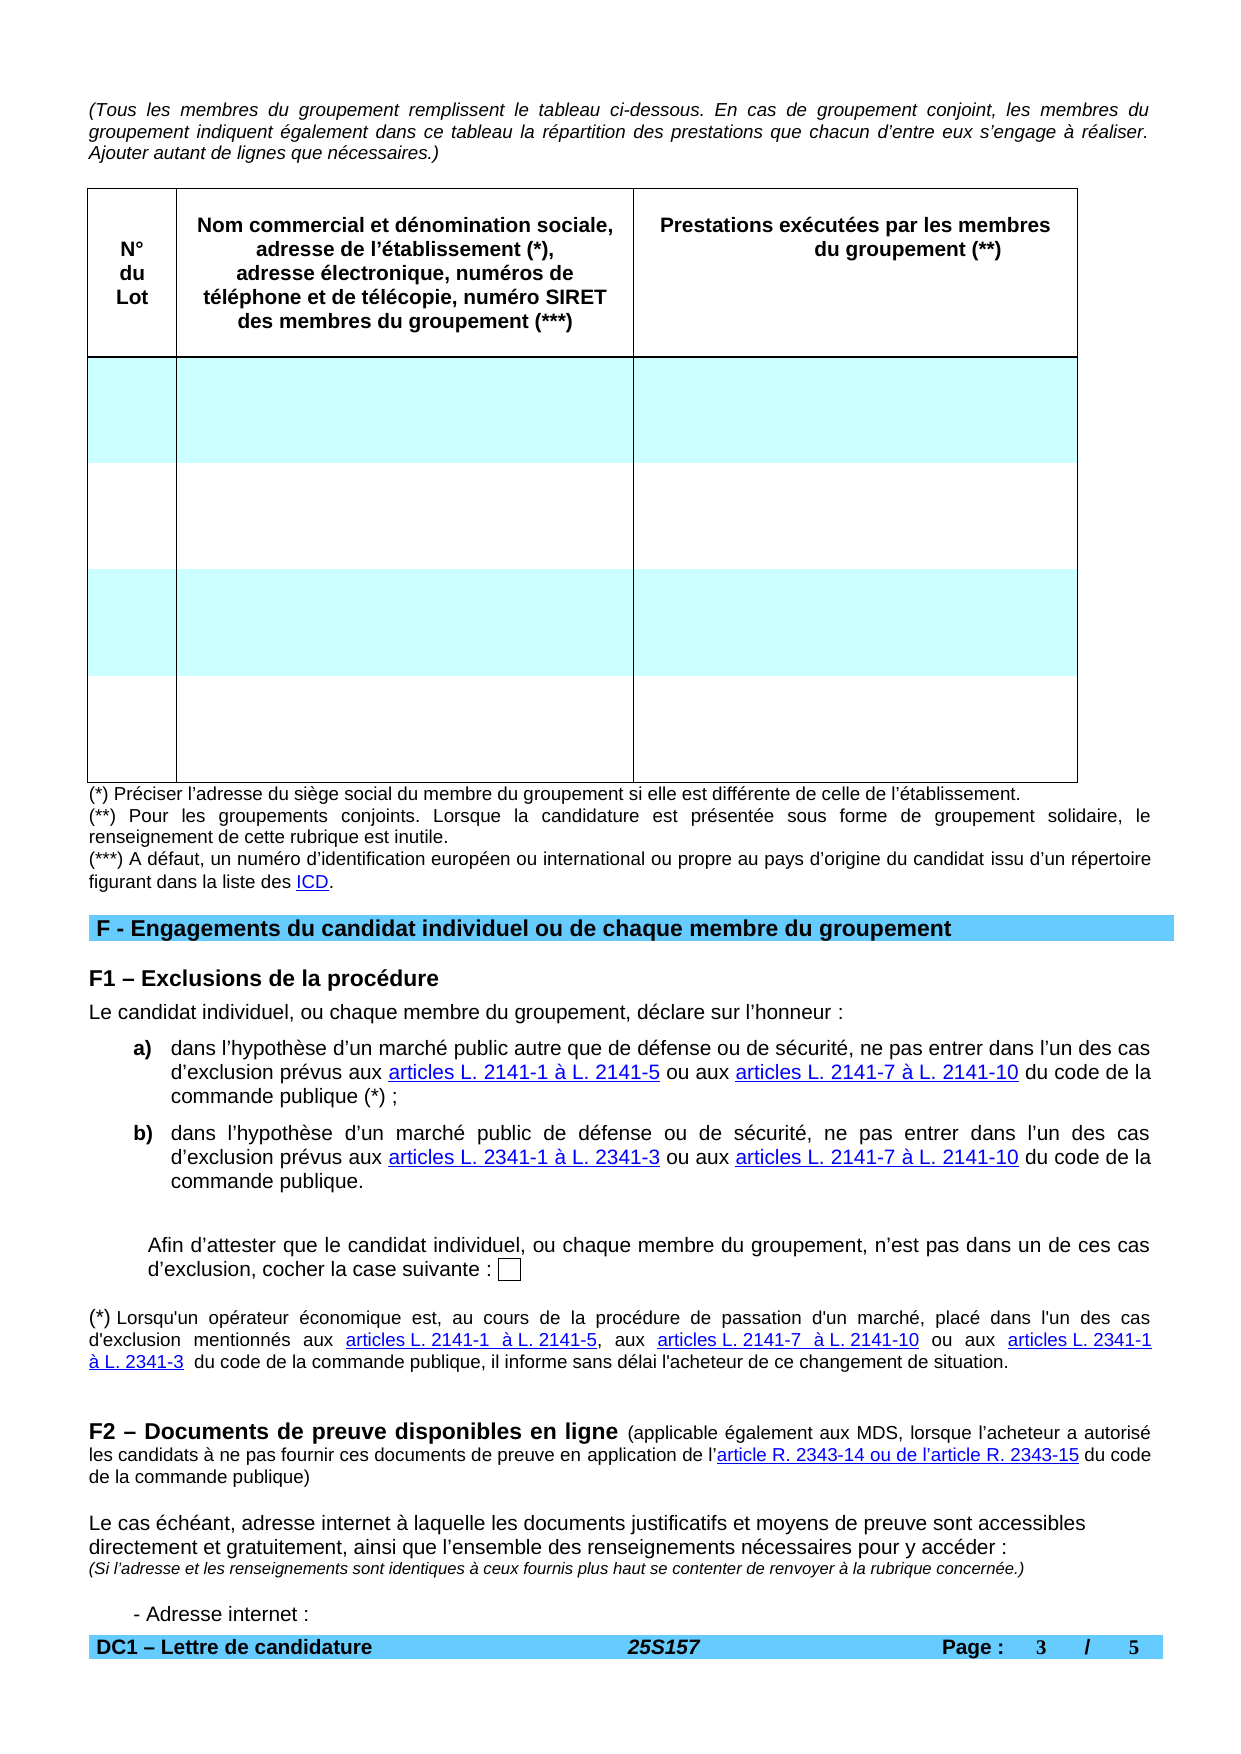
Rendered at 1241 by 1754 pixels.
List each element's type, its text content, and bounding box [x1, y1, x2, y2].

text Afin d’attester que le candidat individuel, ou chaque membre du groupement, n’est pas dans un de ces cas d’exclusion, cocher la case suivante : [148, 1233, 1152, 1281]
text - Adresse internet : [133, 1602, 1152, 1626]
table_cell [634, 676, 1077, 782]
table_cell [177, 676, 633, 782]
table_header Nom commercial et dénomination sociale, adresse de l’établissement (*), adresse électronique, numéros de téléphone et de télécopie, numéro SIRET des membres du groupement (***) [177, 189, 633, 356]
text (*) Préciser l’adresse du siège social du membre du groupement si elle est différente de celle de l’établissement. [89, 783, 1152, 804]
table_cell [634, 569, 1077, 676]
table_cell [634, 358, 1077, 463]
table_cell [88, 569, 176, 676]
table_cell [88, 358, 176, 463]
text Le candidat individuel, ou chaque membre du groupement, déclare sur l’honneur : [89, 1000, 1152, 1024]
list dans l’hypothèse d’un marché public de défense ou de sécurité, ne pas entrer dans l’un des cas d’exclusion prévus aux articles L. 2341-1 à L. 2341-3 ou aux articles L. 2141-7 à L. 2141-10 du code de la commande publique. [133, 1121, 1152, 1192]
table_header Prestations exécutées par les membres du groupement (**) [634, 189, 1077, 356]
table_cell [88, 463, 176, 569]
text F2 – Documents de preuve disponibles en ligne (applicable également aux MDS, lorsque l’acheteur a autorisé les candidats à ne pas fournir ces documents de preuve en application de l’article R. 2343-14 ou de l’article R. 2343-15 du code de la commande publique) [89, 1418, 1152, 1487]
text Le cas échéant, adresse internet à laquelle les documents justificatifs et moyens de preuve sont accessibles directement et gratuitement, ainsi que l’ensemble des renseignements nécessaires pour y accéder : [89, 1511, 1152, 1559]
table_cell [177, 358, 633, 463]
table_cell [177, 569, 633, 676]
text (***) A défaut, un numéro d’identification européen ou international ou propre au pays d’origine du candidat issu d’un répertoire figurant dans la liste des ICD. [89, 848, 1152, 893]
table_header N° du Lot [88, 189, 176, 356]
text (*) Lorsqu'un opérateur économique est, au cours de la procédure de passation d'un marché, placé dans l'un des cas d'exclusion mentionnés aux articles L. 2141-1 à L. 2141-5, aux articles L. 2141-7 à L. 2141-10 ou aux articles L. 2341-1 à L. 2341-3 du code de la commande publique, il informe sans délai l'acheteur de ce changement de situation. [89, 1305, 1152, 1372]
list dans l’hypothèse d’un marché public autre que de défense ou de sécurité, ne pas entrer dans l’un des cas d’exclusion prévus aux articles L. 2141-1 à L. 2141-5 ou aux articles L. 2141-7 à L. 2141-10 du code de la commande publique (*) ; [133, 1036, 1152, 1108]
table_cell [88, 676, 176, 782]
text (**) Pour les groupements conjoints. Lorsque la candidature est présentée sous forme de groupement solidaire, le renseignement de cette rubrique est inutile. [89, 804, 1152, 848]
table_cell [177, 463, 633, 569]
text F1 – Exclusions de la procédure [89, 965, 1152, 991]
table_cell [634, 463, 1077, 569]
text (Si l’adresse et les renseignements sont identiques à ceux fournis plus haut se contenter de renvoyer à la rubrique concernée.) [89, 1559, 1152, 1578]
table_header F - Engagements du candidat individuel ou de chaque membre du groupement [89, 915, 1174, 941]
text (Tous les membres du groupement remplissent le tableau ci-dessous. En cas de groupement conjoint, les membres du groupement indiquent également dans ce tableau la répartition des prestations que chacun d’entre eux s’engage à réaliser. Ajouter autant de lignes que nécessaires.) [89, 99, 1152, 164]
